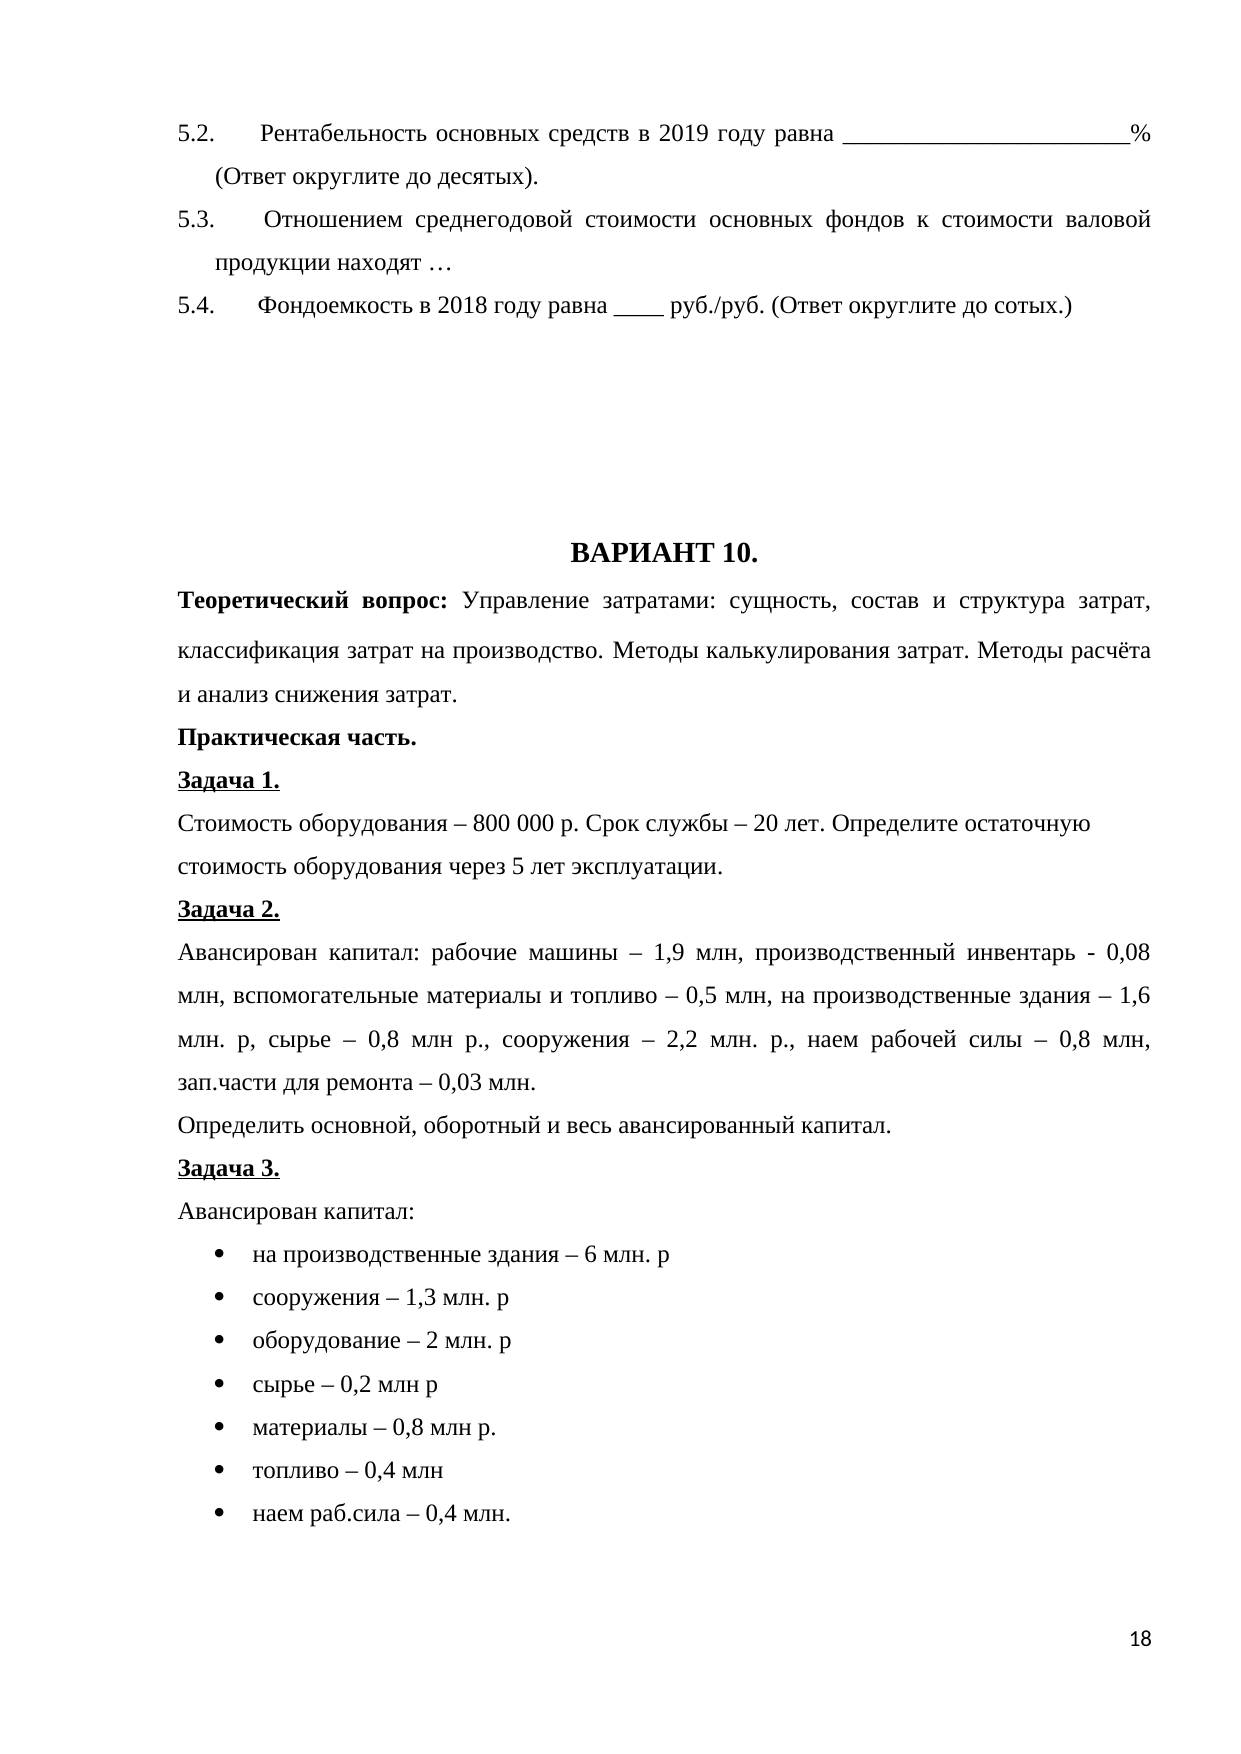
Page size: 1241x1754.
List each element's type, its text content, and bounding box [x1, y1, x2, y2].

text Задача 1. [177, 765, 1152, 794]
list оборудование – 2 млн. р [215, 1326, 1152, 1354]
list сооружения – 1,3 млн. р [215, 1282, 1152, 1311]
list сырье – 0,2 млн р [215, 1369, 1152, 1397]
text Определить основной, оборотный и весь авансированный капитал. [177, 1110, 1152, 1139]
text ВАРИАНТ 10. [177, 535, 1152, 568]
list на производственные здания – 6 млн. р [215, 1239, 1152, 1268]
text Задача 3. [177, 1153, 1152, 1182]
text Авансирован капитал: [177, 1196, 1152, 1225]
text Теоретический вопрос: Управление затратами: сущность, состав и структура затрат, классификация затрат на производство. Методы калькулирования затрат. Методы расчёта и анализ снижения затрат. [177, 585, 1152, 707]
list Рентабельность основных средств в 2019 году равна _______________________% (Ответ округлите до десятых). [177, 118, 1152, 190]
list топливо – 0,4 млн [215, 1455, 1152, 1484]
text Практическая часть. [177, 722, 1152, 751]
text Авансирован капитал: рабочие машины – 1,9 млн, производственный инвентарь - 0,08 млн, вспомогательные материалы и топливо – 0,5 млн, на производственные здания – 1,6 млн. р, сырье – 0,8 млн р., сооружения – 2,2 млн. р., наем рабочей силы – 0,8 млн, зап.части для ремонта – 0,03 млн. [177, 937, 1152, 1096]
text Стоимость оборудования – 800 000 р. Срок службы – 20 лет. Определите остаточную стоимость оборудования через 5 лет эксплуатации. [177, 808, 1152, 880]
list Отношением среднегодовой стоимости основных фондов к стоимости валовой продукции находят … [177, 204, 1152, 276]
list материалы – 0,8 млн р. [215, 1412, 1152, 1441]
text Задача 2. [177, 894, 1152, 923]
list наем раб.сила – 0,4 млн. [215, 1498, 1152, 1527]
list Фондоемкость в 2018 году равна ____ руб./руб. (Ответ округлите до сотых.) [177, 291, 1152, 319]
